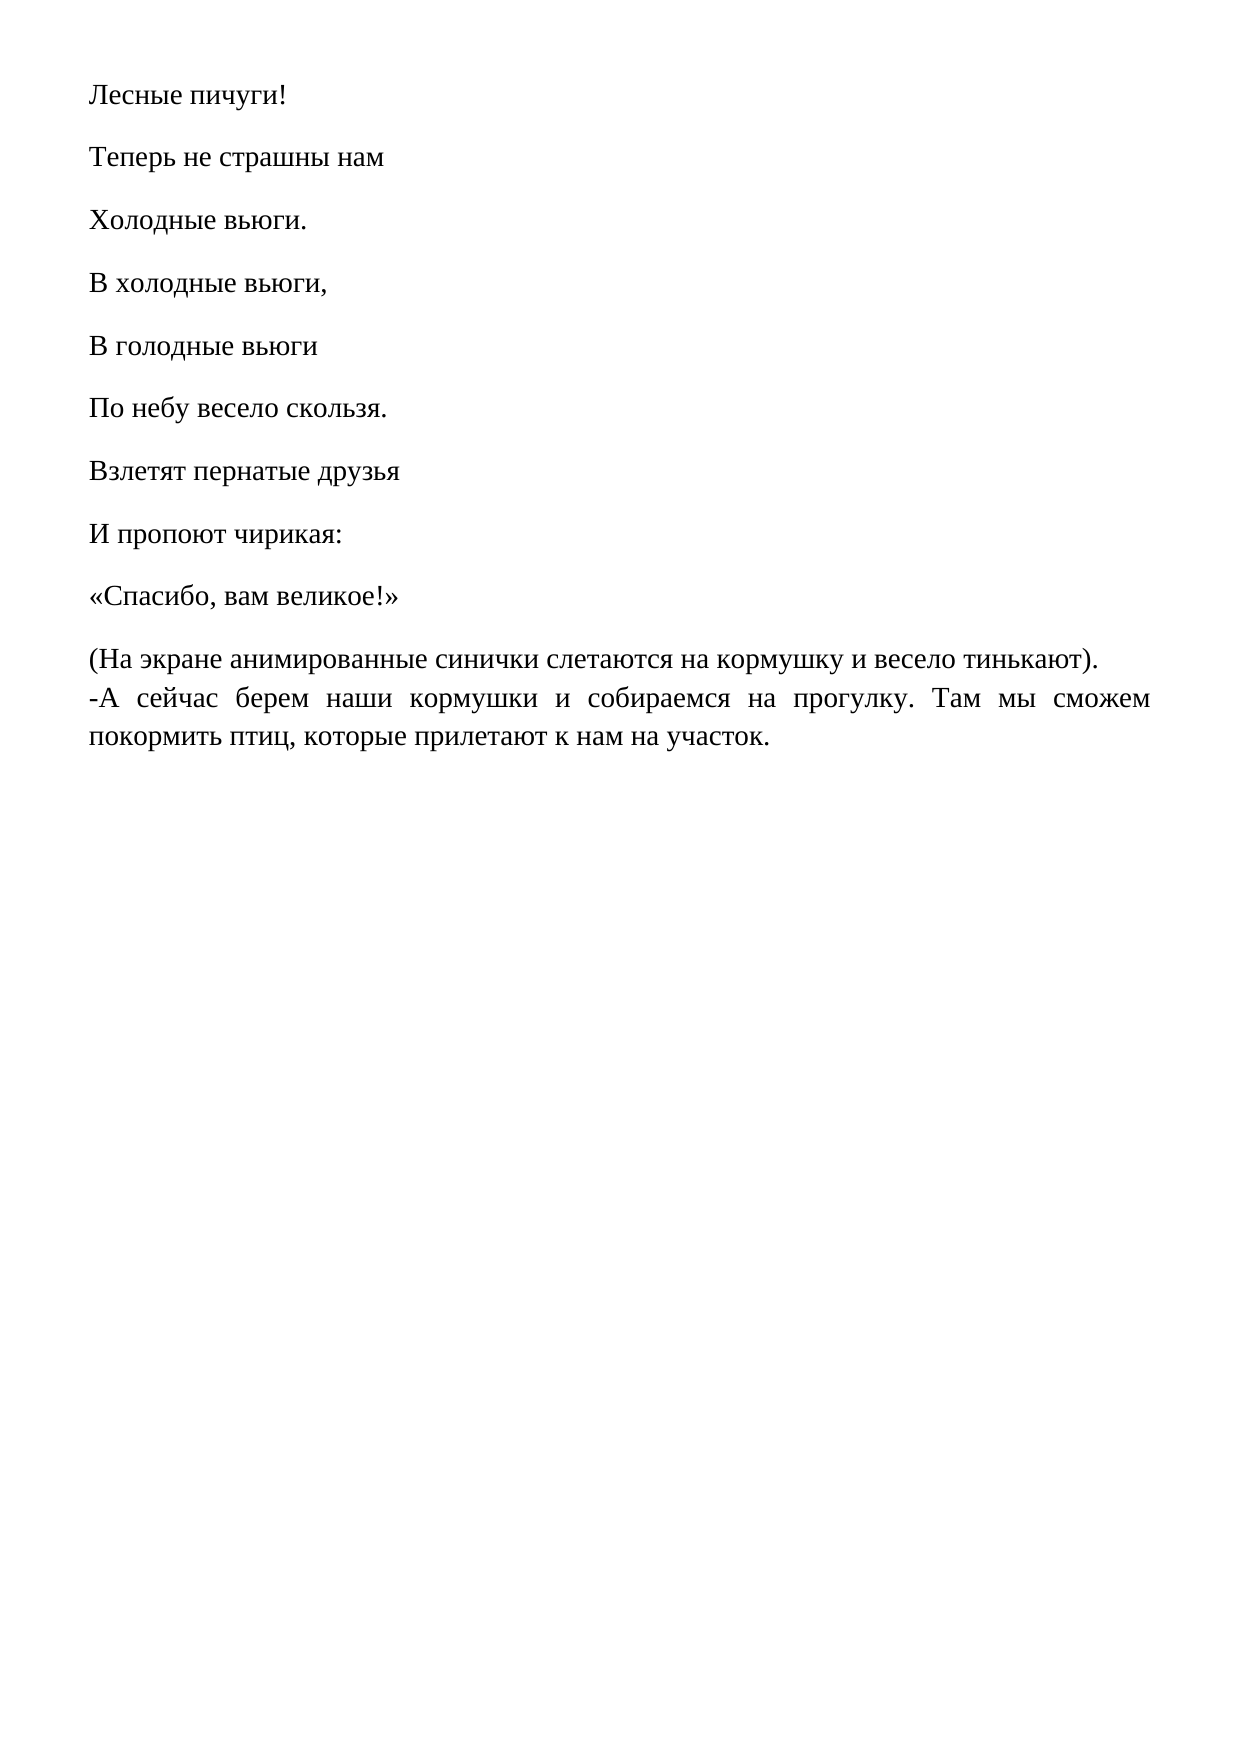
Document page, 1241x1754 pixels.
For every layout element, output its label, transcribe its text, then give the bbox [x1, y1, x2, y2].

text «Спасибо, вам великое!» [89, 578, 1152, 612]
text В голодные вьюги [89, 328, 1152, 361]
text Холодные вьюги. [89, 202, 1152, 236]
text (На экране анимированные синички слетаются на кормушку и весело тинькают). [89, 641, 1152, 675]
text По небу весело скользя. [89, 390, 1152, 424]
text И пропоют чирикая: [89, 516, 1152, 549]
text -А сейчас берем наши кормушки и собираемся на прогулку. Там мы сможем покормить птиц, которые прилетают к нам на участок. [89, 680, 1152, 752]
text Взлетят пернатые друзья [89, 453, 1152, 487]
text Лесные пичуги! [89, 77, 1152, 110]
text Теперь не страшны нам [89, 139, 1152, 173]
text В холодные вьюги, [89, 265, 1152, 298]
